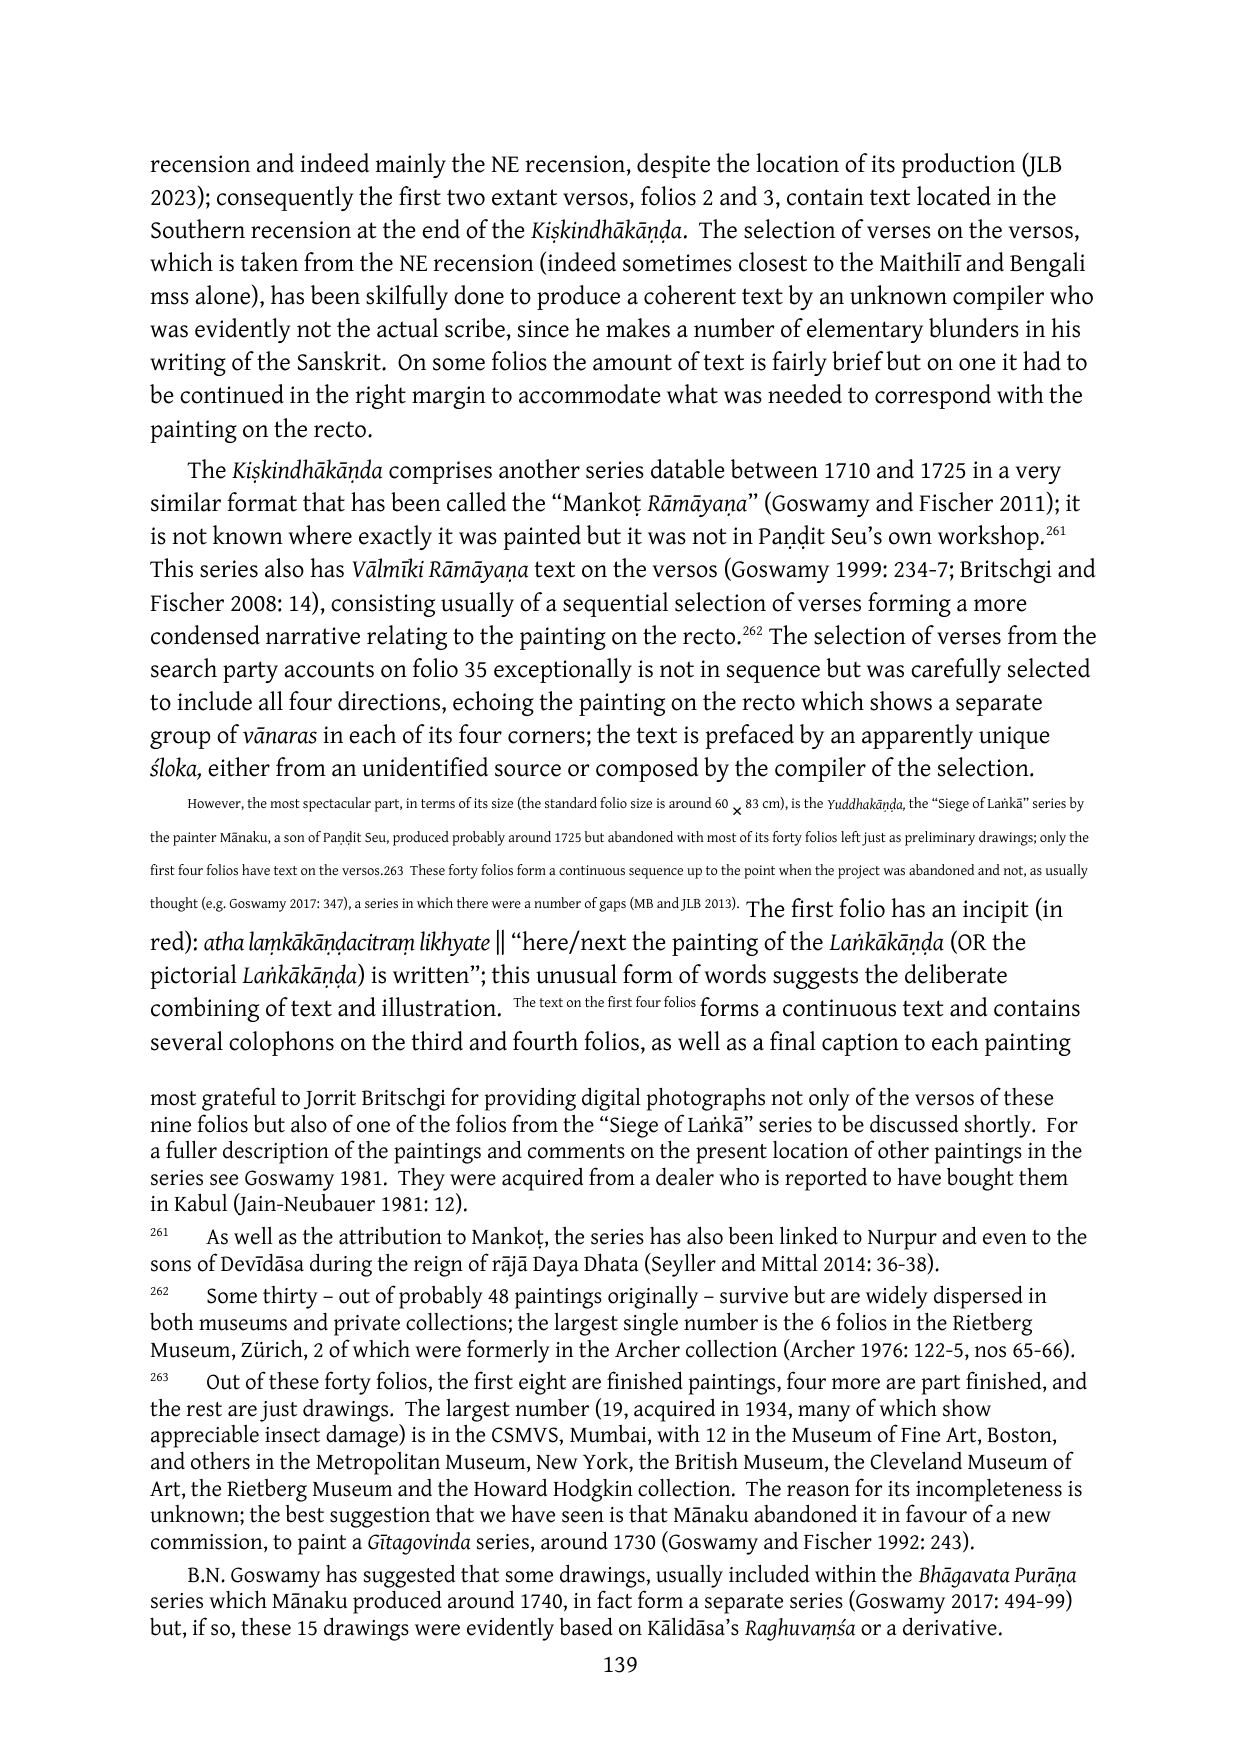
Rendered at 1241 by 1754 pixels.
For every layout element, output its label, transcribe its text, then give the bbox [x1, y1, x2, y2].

text However, the most spectacular part, in terms of its size (the standard folio size is around 60 × 83 cm), is the Yuddhakāṇḍa, the “Siege of Laṅkā” series by the painter Mānaku, a son of Paṇḍit Seu, produced probably around 1725 but abandoned with most of its forty folios left just as preliminary drawings; only the first four folios have text on the versos. These forty folios form a continuous sequence up to the point when the project was abandoned and not, as usually thought (e.g. Goswamy 2017: 347), a series in which there were a number of gaps (MB and JLB 2013). The first folio has an incipit (in red): atha laṃkākāṇḍacitraṃ likhyate || “here/next the painting of the Laṅkākāṇḍa (OR the pictorial Laṅkākāṇḍa) is written”; this unusual form of words suggests the deliberate combining of text and illustration. The text on the first four folios forms a continuous text and contains several colophons on the third and fourth folios, as well as a final caption to each painting except on folio 4. This is a major shift from the practice in the other kāṇḍas towards the layout of a text-only manuscript. [150, 796, 1099, 1057]
text Also in the first quarter of the eighteenth century comes the most monumental of Pahāṛī illustrated Vālmīki Rāmāyaṇa manuscripts, if we accept that the sets listed next do all belong to the same series, as many art historians suggest. One part is the so-called small Guler Rāmāyaṇa of around 1720, which is the only major series of paintings ascribed to Paṇḍit Seu; its extant folios illustrate episodes from the Araṇya and Sundara kāṇḍas. The first of the Araṇyakāṇḍa group depicts the episode of the exiles’ visit to Atri’s hermitage with Anasūyā and Sītā conversing inside the hut, narrated at the end of the Ayodhyākāṇḍa in the Critical Edition but starting the Araṇyakāṇḍa in the Northern recension, with which the text on the versos is aligned, where identifiable. The text on several folios from the Sundarakāṇḍa which are now in the Rietberg Museum, Zürich, follows the Northern recension and indeed mainly the NE recension, despite the location of its production (JLB 2023); consequently the first two extant versos, folios 2 and 3, contain text located in the Southern recension at the end of the Kiṣkindhākāṇḍa. The selection of verses on the versos, which is taken from the NE recension (indeed sometimes closest to the Maithilī and Bengali mss alone), has been skilfully done to produce a coherent text by an unknown compiler who was evidently not the actual scribe, since he makes a number of elementary blunders in his writing of the Sanskrit. On some folios the amount of text is fairly brief but on one it had to be continued in the right margin to accommodate what was needed to correspond with the painting on the recto. [150, 150, 1099, 444]
text The Kiṣkindhākāṇda comprises another series datable between 1710 and 1725 in a very similar format that has been called the “Mankoṭ Rāmāyaṇa” (Goswamy and Fischer 2011); it is not known where exactly it was painted but it was not in Paṇḍit Seu’s own workshop. This series also has Vālmīki Rāmāyaṇa text on the versos (Goswamy 1999: 234-7; Britschgi and Fischer 2008: 14), consisting usually of a sequential selection of verses forming a more condensed narrative relating to the painting on the recto. The selection of verses from the search party accounts on folio 35 exceptionally is not in sequence but was carefully selected to include all four directions, echoing the painting on the recto which shows a separate group of vānaras in each of its four corners; the text is prefaced by an apparently unique śloka, either from an unidentified source or composed by the compiler of the selection. [150, 456, 1099, 783]
